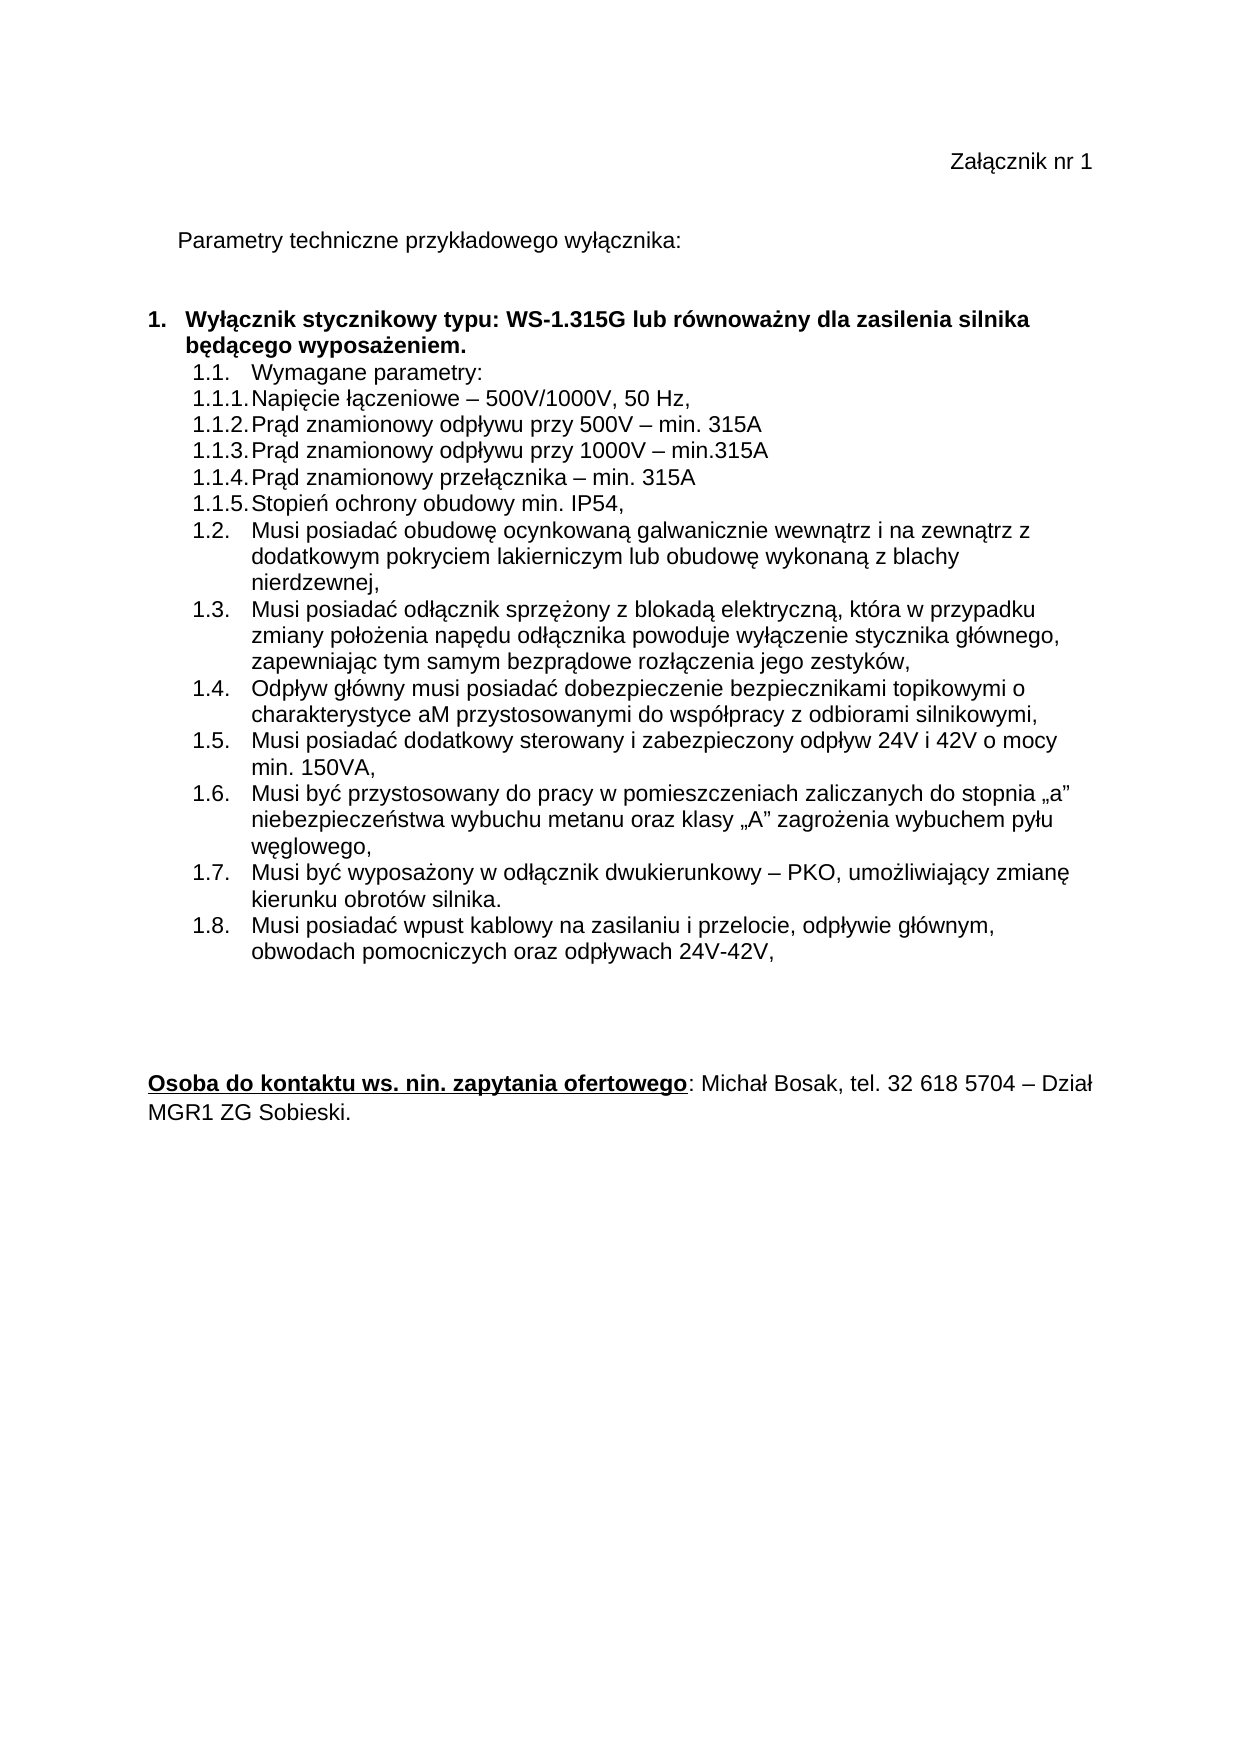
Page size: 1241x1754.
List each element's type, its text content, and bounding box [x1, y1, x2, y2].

list Napięcie łączeniowe – 500V/1000V, 50 Hz, [192, 385, 1093, 411]
list Musi posiadać wpust kablowy na zasilaniu i przelocie, odpływie głównym, obwodach pomocniczych oraz odpływach 24V-42V, [192, 912, 1093, 964]
list Wyłącznik stycznikowy typu: WS-1.315G lub równoważny dla zasilenia silnika będącego wyposażeniem. [148, 306, 1093, 358]
list Odpływ główny musi posiadać dobezpieczenie bezpiecznikami topikowymi o charakterystyce aM przystosowanymi do współpracy z odbiorami silnikowymi, [192, 675, 1093, 727]
list Parametry techniczne przykładowego wyłącznika: [177, 227, 1093, 253]
list Prąd znamionowy odpływu przy 500V – min. 315A [192, 411, 1093, 437]
list Musi posiadać obudowę ocynkowaną galwanicznie wewnątrz i na zewnątrz z dodatkowym pokryciem lakierniczym lub obudowę wykonaną z blachy nierdzewnej, [192, 517, 1093, 596]
list Musi być przystosowany do pracy w pomieszczeniach zaliczanych do stopnia „a” niebezpieczeństwa wybuchu metanu oraz klasy „A” zagrożenia wybuchem pyłu węglowego, [192, 780, 1093, 859]
list Stopień ochrony obudowy min. IP54, [192, 490, 1093, 517]
list Musi być wyposażony w odłącznik dwukierunkowy – PKO, umożliwiający zmianę kierunku obrotów silnika. [192, 859, 1093, 912]
list Prąd znamionowy przełącznika – min. 315A [192, 464, 1093, 490]
list Musi posiadać dodatkowy sterowany i zabezpieczony odpływ 24V i 42V o mocy min. 150VA, [192, 727, 1093, 780]
list Prąd znamionowy odpływu przy 1000V – min.315A [192, 437, 1093, 464]
list Wymagane parametry: [192, 358, 1093, 385]
list Musi posiadać odłącznik sprzężony z blokadą elektryczną, która w przypadku zmiany położenia napędu odłącznika powoduje wyłączenie stycznika głównego, zapewniając tym samym bezprądowe rozłączenia jego zestyków, [192, 596, 1093, 675]
list Załącznik nr 1 [177, 148, 1093, 174]
text Osoba do kontaktu ws. nin. zapytania ofertowego: Michał Bosak, tel. 32 618 5704 – Dział MGR1 ZG Sobieski. [148, 1070, 1093, 1125]
